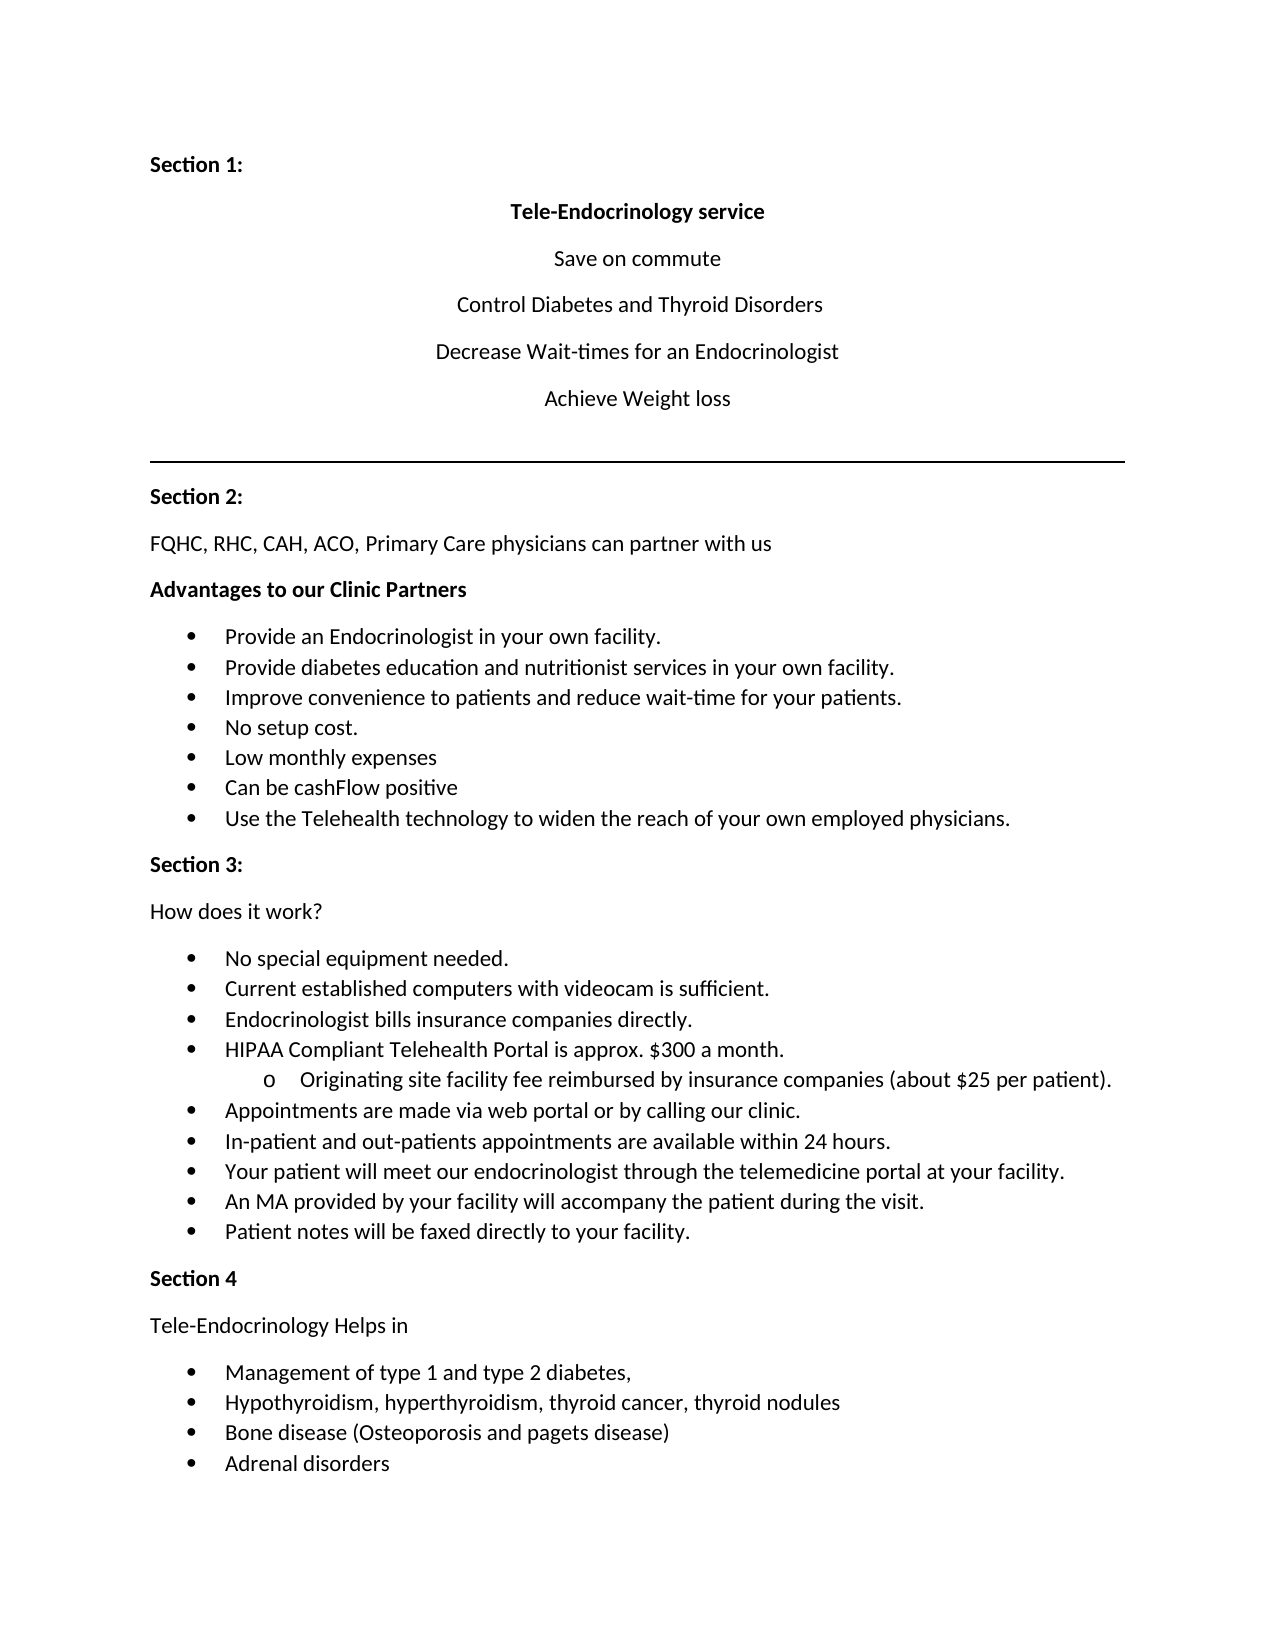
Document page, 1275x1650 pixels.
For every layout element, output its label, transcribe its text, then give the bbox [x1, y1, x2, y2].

list Originating site facility fee reimbursed by insurance companies (about $25 per patient). [262, 1065, 1125, 1094]
text Advantages to our Clinic Partners [150, 576, 1125, 603]
text FQHC, RHC, CAH, ACO, Primary Care physicians can partner with us [150, 529, 1125, 557]
text Tele-Endocrinology service [150, 197, 1125, 225]
list Current established computers with videocam is sufficient. [187, 974, 1125, 1002]
list In-patient and out-patients appointments are available within 24 hours. [187, 1127, 1125, 1155]
list Improve convenience to patients and reduce wait-time for your patients. [187, 683, 1125, 711]
list Adrenal disorders [187, 1449, 1125, 1477]
list Patient notes will be faxed directly to your facility. [187, 1217, 1125, 1245]
list Low monthly expenses [187, 743, 1125, 771]
list Bone disease (Osteoporosis and pagets disease) [187, 1418, 1125, 1446]
list Can be cashFlow positive [187, 773, 1125, 801]
list Your patient will meet our endocrinologist through the telemedicine portal at your facility. [187, 1157, 1125, 1185]
list Use the Telehealth technology to widen the reach of your own employed physicians. [187, 804, 1125, 832]
text Section 1: [150, 150, 1125, 178]
text Tele-Endocrinology Helps in [150, 1311, 1125, 1339]
text Section 4 [150, 1264, 1125, 1292]
list HIPAA Compliant Telehealth Portal is approx. $300 a month. [187, 1035, 1125, 1063]
text Section 3: [150, 851, 1125, 878]
list No setup cost. [187, 713, 1125, 741]
list Appointments are made via web portal or by calling our clinic. [187, 1097, 1125, 1124]
text Save on commute [150, 244, 1125, 272]
text How does it work? [150, 897, 1125, 925]
text Control Diabetes and Thyroid Disorders [150, 291, 1125, 319]
list Hypothyroidism, hyperthyroidism, thyroid cancer, thyroid nodules [187, 1388, 1125, 1416]
list No special equipment needed. [187, 944, 1125, 972]
text Decrease Wait-times for an Endocrinologist [150, 337, 1125, 366]
text Section 2: [150, 482, 1125, 510]
list Management of type 1 and type 2 diabetes, [187, 1358, 1125, 1386]
text Achieve Weight loss [150, 384, 1125, 412]
list Endocrinologist bills insurance companies directly. [187, 1005, 1125, 1033]
list Provide diabetes education and nutritionist services in your own facility. [187, 653, 1125, 681]
list Provide an Endocrinologist in your own facility. [187, 622, 1125, 650]
list An MA provided by your facility will accompany the patient during the visit. [187, 1187, 1125, 1215]
